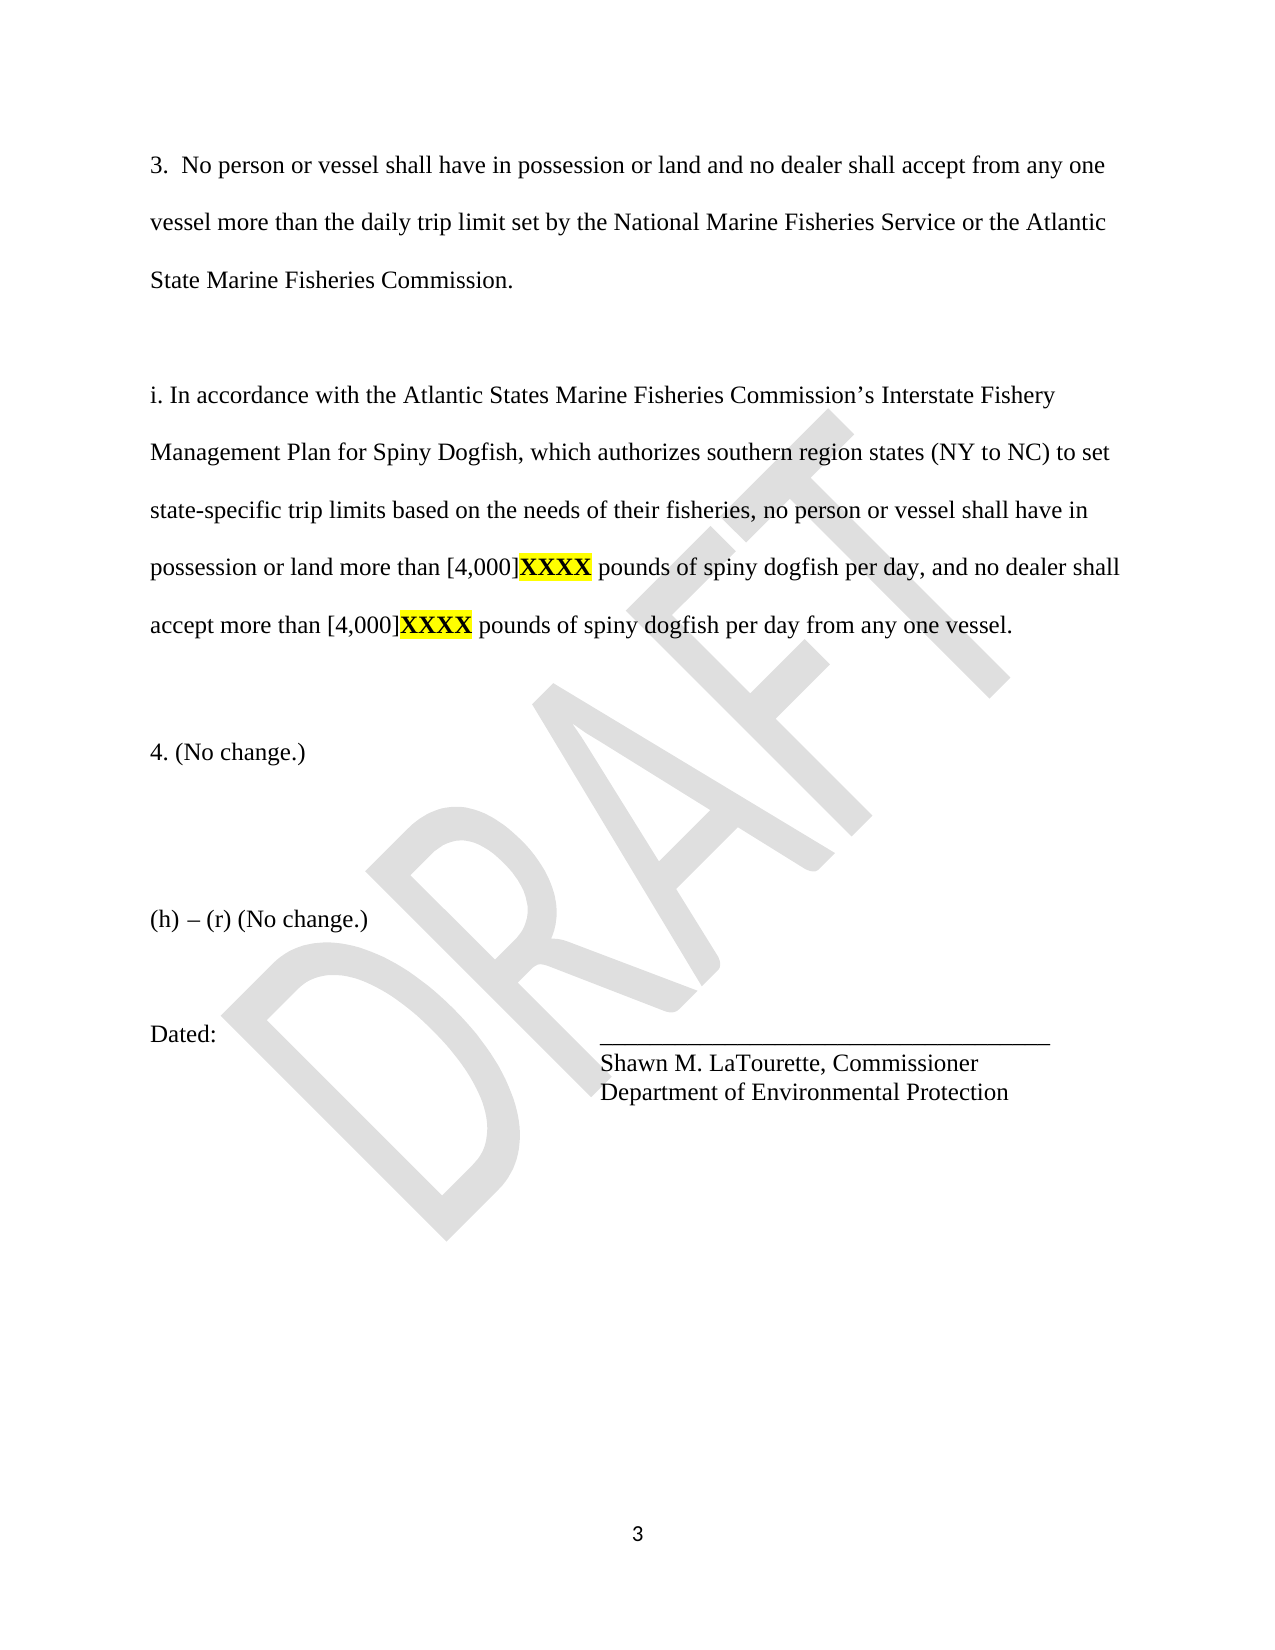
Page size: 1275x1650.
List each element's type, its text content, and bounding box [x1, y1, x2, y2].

text i. In accordance with the Atlantic States Marine Fisheries Commission’s Interstate Fishery Management Plan for Spiny Dogfish, which authorizes southern region states (NY to NC) to set state-specific trip limits based on the needs of their fisheries, no person or vessel shall have in possession or land more than [4,000]XXXX pounds of spiny dogfish per day, and no dealer shall accept more than [4,000]XXXX pounds of spiny dogfish per day from any one vessel. [150, 380, 1125, 639]
text Shawn M. LaTourette, Commissioner [150, 1048, 1125, 1077]
list – (r) (No change.) [150, 904, 1125, 933]
text Department of Environmental Protection [150, 1077, 1125, 1106]
text 3. No person or vessel shall have in possession or land and no dealer shall accept from any one vessel more than the daily trip limit set by the National Marine Fisheries Service or the Atlantic State Marine Fisheries Commission. [150, 150, 1125, 294]
text 4. (No change.) [150, 737, 1125, 766]
text Dated: ____________________________________ [150, 1019, 1125, 1048]
